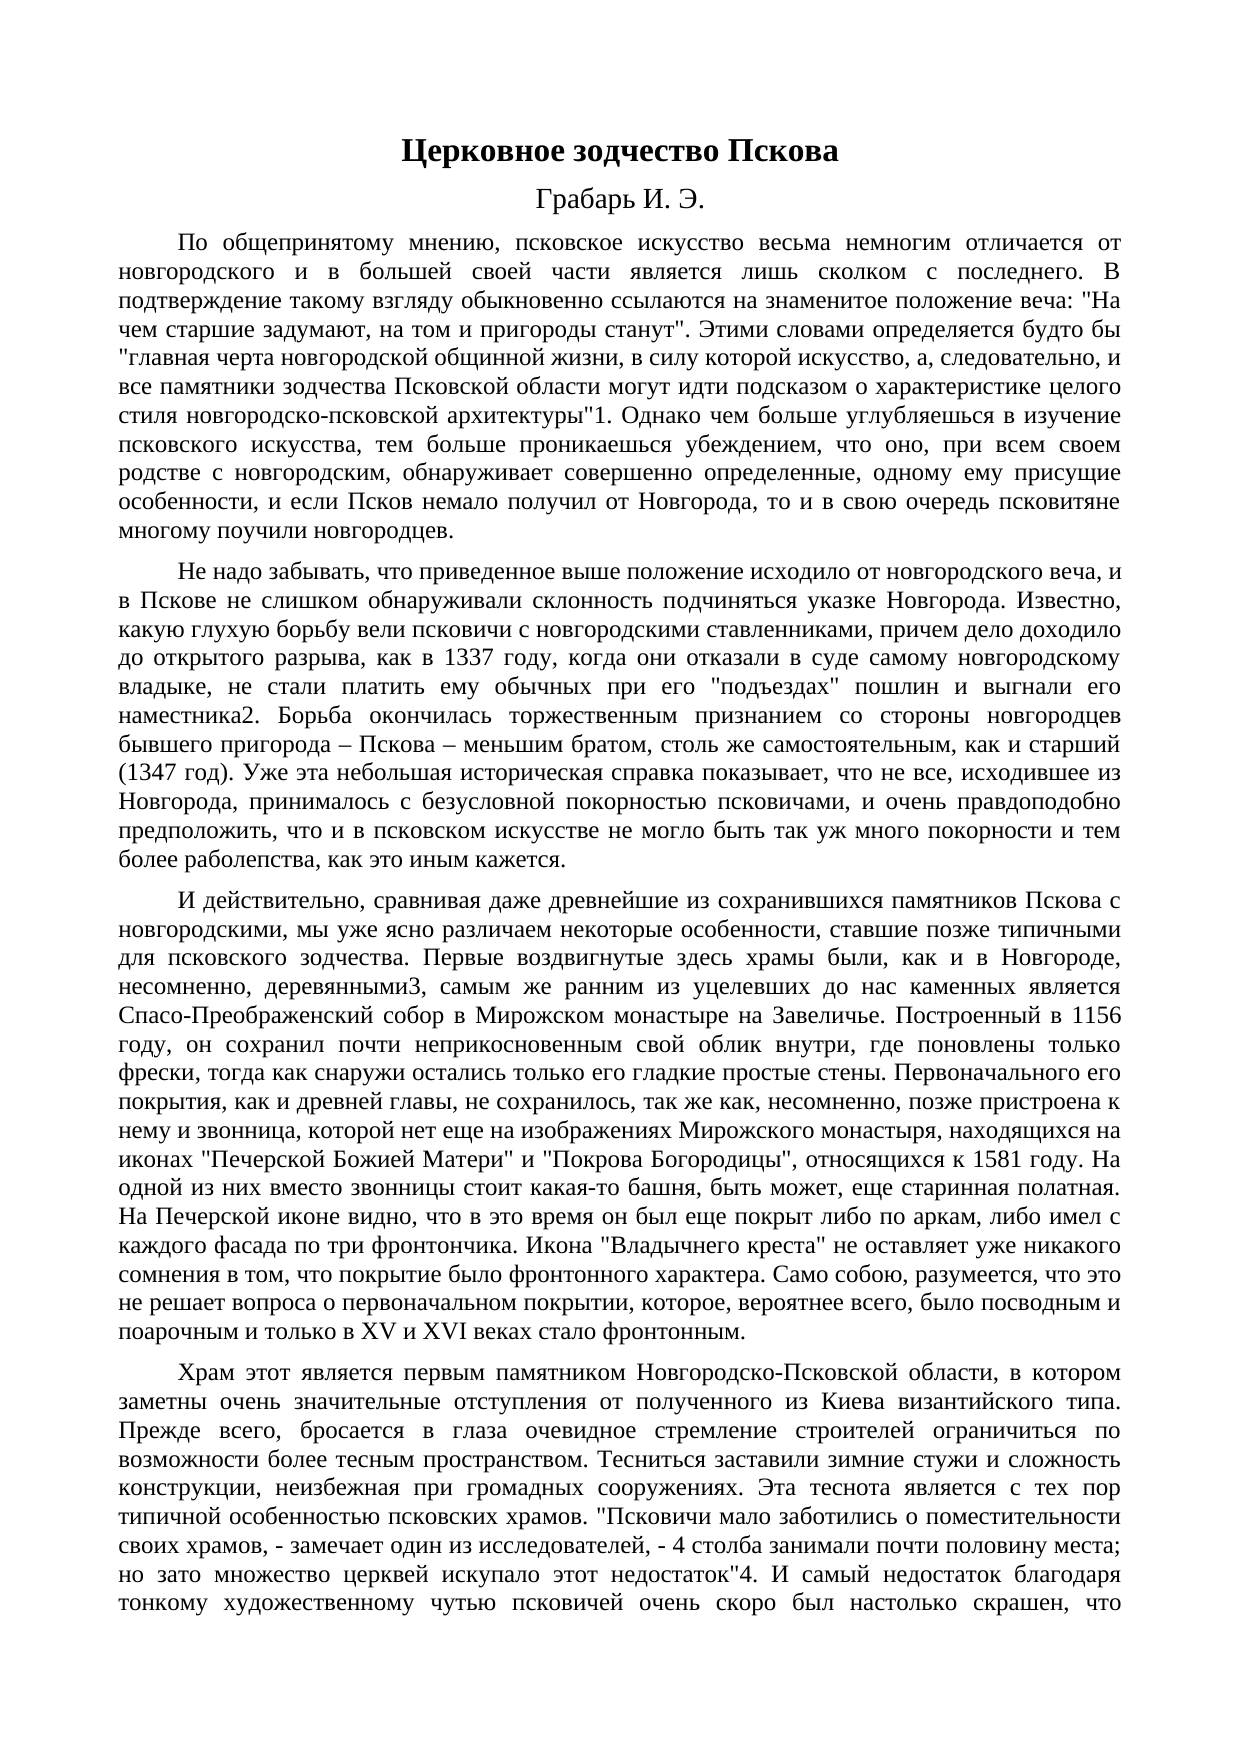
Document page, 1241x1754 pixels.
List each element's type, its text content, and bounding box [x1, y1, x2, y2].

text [118, 1357, 1122, 1616]
text Церковное зодчество Пскова [118, 131, 1122, 169]
text По общепринятому мнению, псковское искусство весьма немногим отличается от новгородского и в большей своей части является лишь сколком с последнего. В подтверждение такому взгляду обыкновенно ссылаются на знаменитое положение веча: "На чем старшие задумают, на том и пригороды станут". Этими словами определяется будто бы "главная черта новгородской общинной жизни, в силу которой искусство, а, следовательно, и все памятники зодчества Псковской области могут идти подсказом о характеристике целого стиля новгородско-псковской архитектуры"1. Однако чем больше углубляешься в изучение псковского искусства, тем больше проникаешься убеждением, что оно, при всем своем родстве с новгородским, обнаруживает совершенно определенные, одному ему присущие особенности, и если Псков немало получил от Новгорода, то и в свою очередь псковитяне многому поучили новгородцев. [118, 227, 1122, 544]
text Не надо забывать, что приведенное выше положение исходило от новгородского веча, и в Пскове не слишком обнаруживали склонность подчиняться указке Новгорода. Известно, какую глухую борьбу вели псковичи с новгородскими ставленниками, причем дело доходило до открытого разрыва, как в 1337 году, когда они отказали в суде самому новгородскому владыке, не стали платить ему обычных при его "подъездах" пошлин и выгнали его наместника2. Борьба окончилась торжественным признанием со стороны новгородцев бывшего пригорода – Пскова – меньшим братом, столь же самостоятельным, как и старший (1347 год). Уже эта небольшая историческая справка показывает, что не все, исходившее из Новгорода, принималось с безусловной покорностью псковичами, и очень правдоподобно предположить, что и в псковском искусстве не могло быть так уж много покорности и тем более раболепства, как это иным кажется. [118, 556, 1122, 872]
text И действительно, сравнивая даже древнейшие из сохранившихся памятников Пскова с новгородскими, мы уже ясно различаем некоторые особенности, ставшие позже типичными для псковского зодчества. Первые воздвигнутые здесь храмы были, как и в Новгороде, несомненно, деревянными3, самым же ранним из уцелевших до нас каменных является Спасо-Преображенский собор в Мирожском монастыре на Завеличье. Построенный в 1156 году, он сохранил почти неприкосновенным свой облик внутри, где поновлены только фрески, тогда как снаружи остались только его гладкие простые стены. Первоначального его покрытия, как и древней главы, не сохранилось, так же как, несомненно, позже пристроена к нему и звонница, которой нет еще на изображениях Мирожского монастыря, находящихся на иконах "Печерской Божией Матери" и "Покрова Богородицы", относящихся к 1581 году. На одной из них вместо звонницы стоит какая-то башня, быть может, еще старинная полатная. На Печерской иконе видно, что в это время он был еще покрыт либо по аркам, либо имел с каждого фасада по три фронтончика. Икона "Владычнего креста" не оставляет уже никакого сомнения в том, что покрытие было фронтонного характера. Само собою, разумеется, что это не решает вопроса о первоначальном покрытии, которое, вероятнее всего, было посводным и поарочным и только в XV и XVI веках стало фронтонным. [118, 885, 1122, 1345]
text Грабарь И. Э. [118, 181, 1122, 215]
